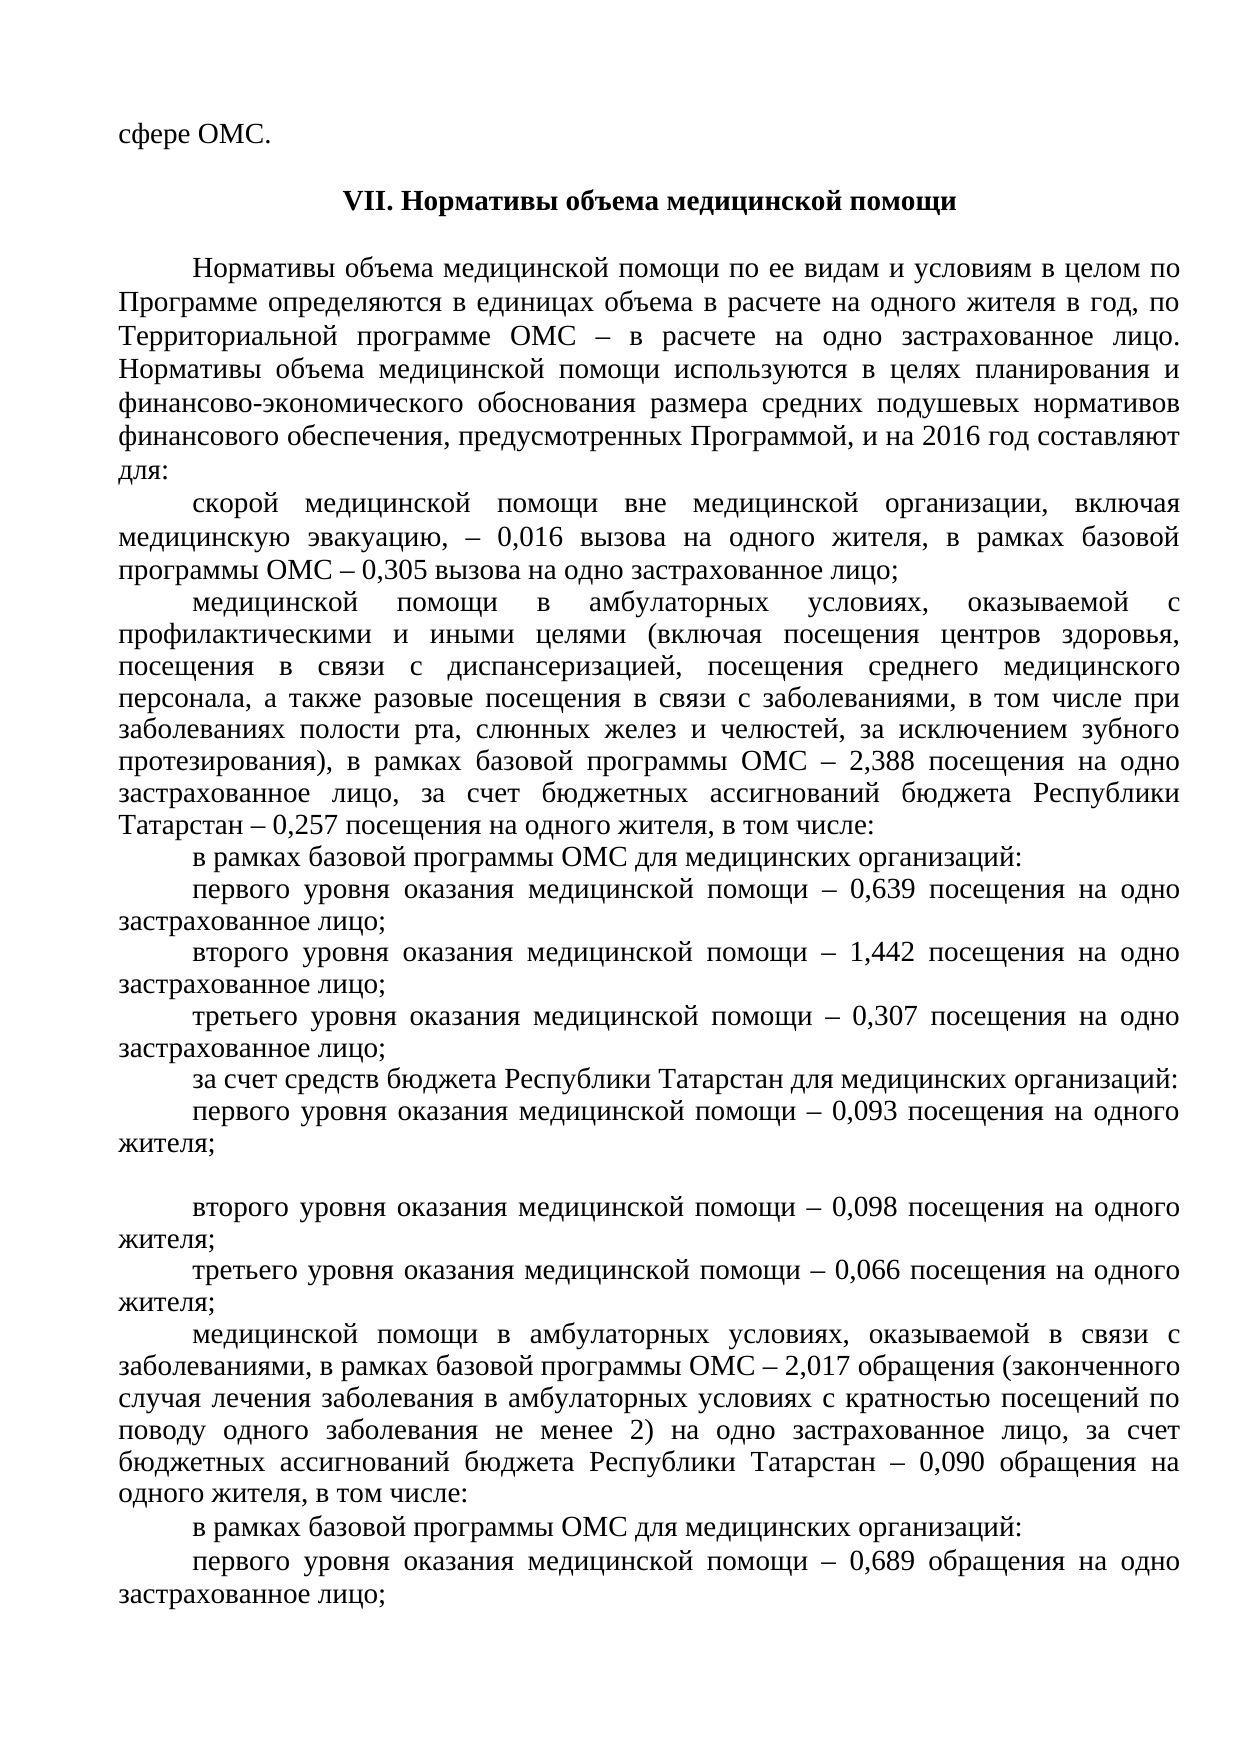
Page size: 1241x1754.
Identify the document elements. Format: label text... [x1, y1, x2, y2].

text медицинской помощи в амбулаторных условиях, оказываемой в связи с заболеваниями, в рамках базовой программы ОМС – 2,017 обращения (законченного случая лечения заболевания в амбулаторных условиях с кратностью посещений по поводу одного заболевания не менее 2) на одно застрахованное лицо, за счет бюджетных ассигнований бюджета Республики Татарстан – 0,090 обращения на одного жителя, в том числе: [118, 1318, 1181, 1509]
text VII. Нормативы объема медицинской помощи [118, 183, 1181, 217]
text первого уровня оказания медицинской помощи – 0,093 посещения на одного жителя; [118, 1095, 1181, 1159]
text первого уровня оказания медицинской помощи – 0,689 обращения на одно застрахованное лицо; [118, 1543, 1181, 1610]
text третьего уровня оказания медицинской помощи – 0,066 посещения на одного жителя; [118, 1254, 1181, 1318]
text первого уровня оказания медицинской помощи – 0,639 посещения на одно застрахованное лицо; [118, 873, 1181, 936]
text в рамках базовой программы ОМС для медицинских организаций: [118, 1509, 1181, 1543]
text за счет средств бюджета Республики Татарстан для медицинских организаций: [118, 1063, 1181, 1095]
text второго уровня оказания медицинской помощи – 1,442 посещения на одно застрахованное лицо; [118, 936, 1181, 1000]
text Нормативы объема медицинской помощи по ее видам и условиям в целом по Программе определяются в единицах объема в расчете на одного жителя в год, по Территориальной программе ОМС – в расчете на одно застрахованное лицо. Нормативы объема медицинской помощи используются в целях планирования и финансово-экономического обоснования размера средних подушевых нормативов финансового обеспечения, предусмотренных Программой, и на 2016 год составляют для: [118, 251, 1181, 485]
text скорой медицинской помощи вне медицинской организации, включая медицинскую эвакуацию, – 0,016 вызова на одного жителя, в рамках базовой программы ОМС – 0,305 вызова на одно застрахованное лицо; [118, 485, 1181, 586]
text в рамках базовой программы ОМС для медицинских организаций: [118, 841, 1181, 873]
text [118, 118, 1181, 150]
text третьего уровня оказания медицинской помощи – 0,307 посещения на одно застрахованное лицо; [118, 1000, 1181, 1063]
text второго уровня оказания медицинской помощи – 0,098 посещения на одного жителя; [118, 1191, 1181, 1254]
text медицинской помощи в амбулаторных условиях, оказываемой с профилактическими и иными целями (включая посещения центров здоровья, посещения в связи с диспансеризацией, посещения среднего медицинского персонала, а также разовые посещения в связи с заболеваниями, в том числе при заболеваниях полости рта, слюнных желез и челюстей, за исключением зубного протезирования), в рамках базовой программы ОМС – 2,388 посещения на одно застрахованное лицо, за счет бюджетных ассигнований бюджета Республики Татарстан – 0,257 посещения на одного жителя, в том числе: [118, 586, 1181, 841]
